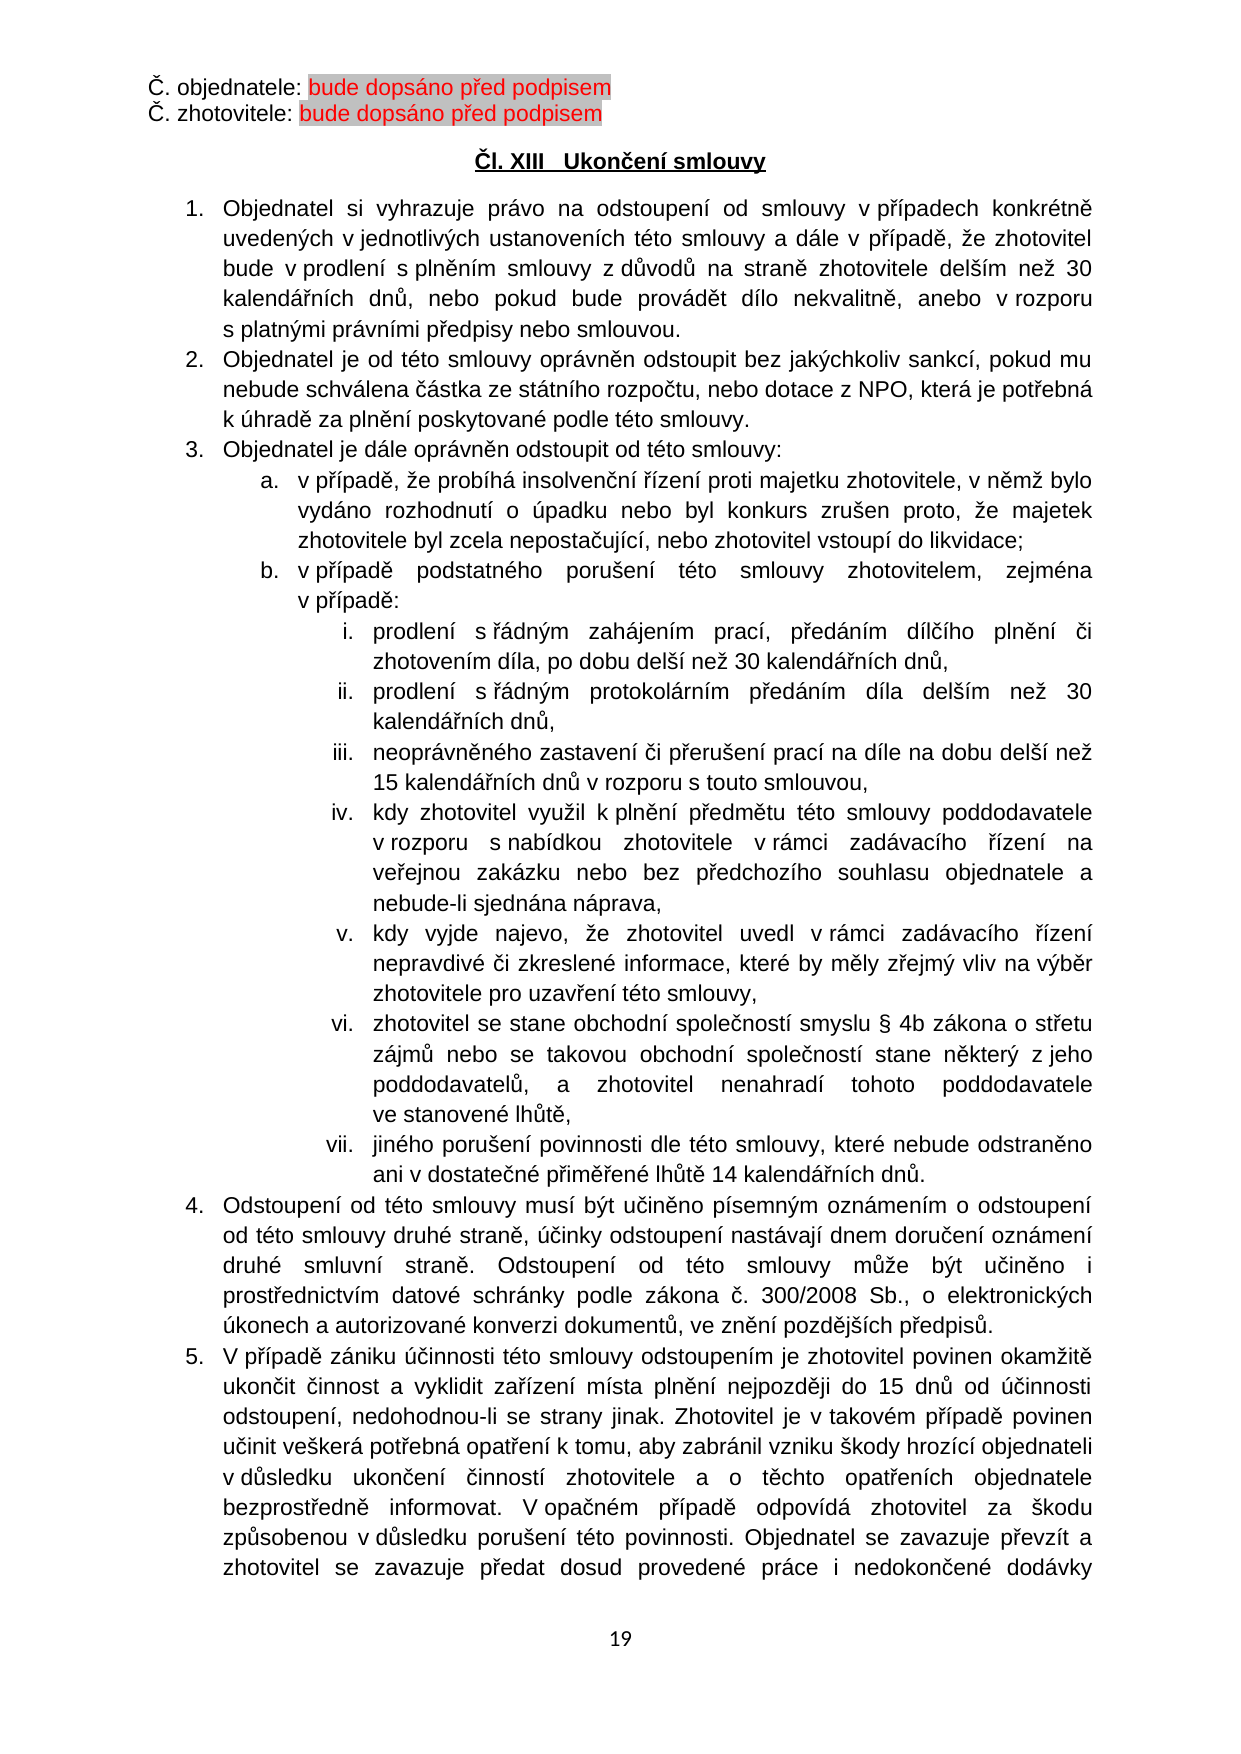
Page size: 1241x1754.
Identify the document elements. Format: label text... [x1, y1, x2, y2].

list v případě podstatného porušení této smlouvy zhotovitelem, zejména v případě: [260, 557, 1093, 614]
list Objednatel si vyhrazuje právo na odstoupení od smlouvy v případech konkrétně uvedených v jednotlivých ustanoveních této smlouvy a dále v případě, že zhotovitel bude v prodlení s plněním smlouvy z důvodů na straně zhotovitele delším než 30 kalendářních dnů, nebo pokud bude provádět dílo nekvalitně, anebo v rozporu s platnými právními předpisy nebo smlouvou. [185, 195, 1093, 342]
list prodlení s řádným zahájením prací, předáním dílčího plnění či zhotovením díla, po dobu delší než 30 kalendářních dnů, [354, 618, 1093, 674]
list prodlení s řádným protokolárním předáním díla delším než 30 kalendářních dnů, [354, 678, 1093, 735]
list Odstoupení od této smlouvy musí být učiněno písemným oznámením o odstoupení od této smlouvy druhé straně, účinky odstoupení nastávají dnem doručení oznámení druhé smluvní straně. Odstoupení od této smlouvy může být učiněno i prostřednictvím datové schránky podle zákona č. 300/2008 Sb., o elektronických úkonech a autorizované konverzi dokumentů, ve znění pozdějších předpisů. [185, 1192, 1093, 1339]
list kdy vyjde najevo, že zhotovitel uvedl v rámci zadávacího řízení nepravdivé či zkreslené informace, které by měly zřejmý vliv na výběr zhotovitele pro uzavření této smlouvy, [354, 920, 1093, 1007]
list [185, 1343, 1093, 1581]
list v případě, že probíhá insolvenční řízení proti majetku zhotovitele, v němž bylo vydáno rozhodnutí o úpadku nebo byl konkurs zrušen proto, že majetek zhotovitele byl zcela nepostačující, nebo zhotovitel vstoupí do likvidace; [260, 467, 1093, 553]
list Objednatel je dále oprávněn odstoupit od této smlouvy: [185, 436, 1093, 463]
list kdy zhotovitel využil k plnění předmětu této smlouvy poddodavatele v rozporu s nabídkou zhotovitele v rámci zadávacího řízení na veřejnou zakázku nebo bez předchozího souhlasu objednatele a nebude-li sjednána náprava, [354, 799, 1093, 916]
list jiného porušení povinnosti dle této smlouvy, které nebude odstraněno ani v dostatečné přiměřené lhůtě 14 kalendářních dnů. [354, 1131, 1093, 1188]
text Čl. XIII Ukončení smlouvy [148, 148, 1093, 174]
list Objednatel je od této smlouvy oprávněn odstoupit bez jakýchkoliv sankcí, pokud mu nebude schválena částka ze státního rozpočtu, nebo dotace z NPO, která je potřebná k úhradě za plnění poskytované podle této smlouvy. [185, 346, 1093, 433]
list zhotovitel se stane obchodní společností smyslu § 4b zákona o střetu zájmů nebo se takovou obchodní společností stane některý z jeho poddodavatelů, a zhotovitel nenahradí tohoto poddodavatele ve stanovené lhůtě, [354, 1010, 1093, 1127]
list neoprávněného zastavení či přerušení prací na díle na dobu delší než 15 kalendářních dnů v rozporu s touto smlouvou, [354, 738, 1093, 795]
